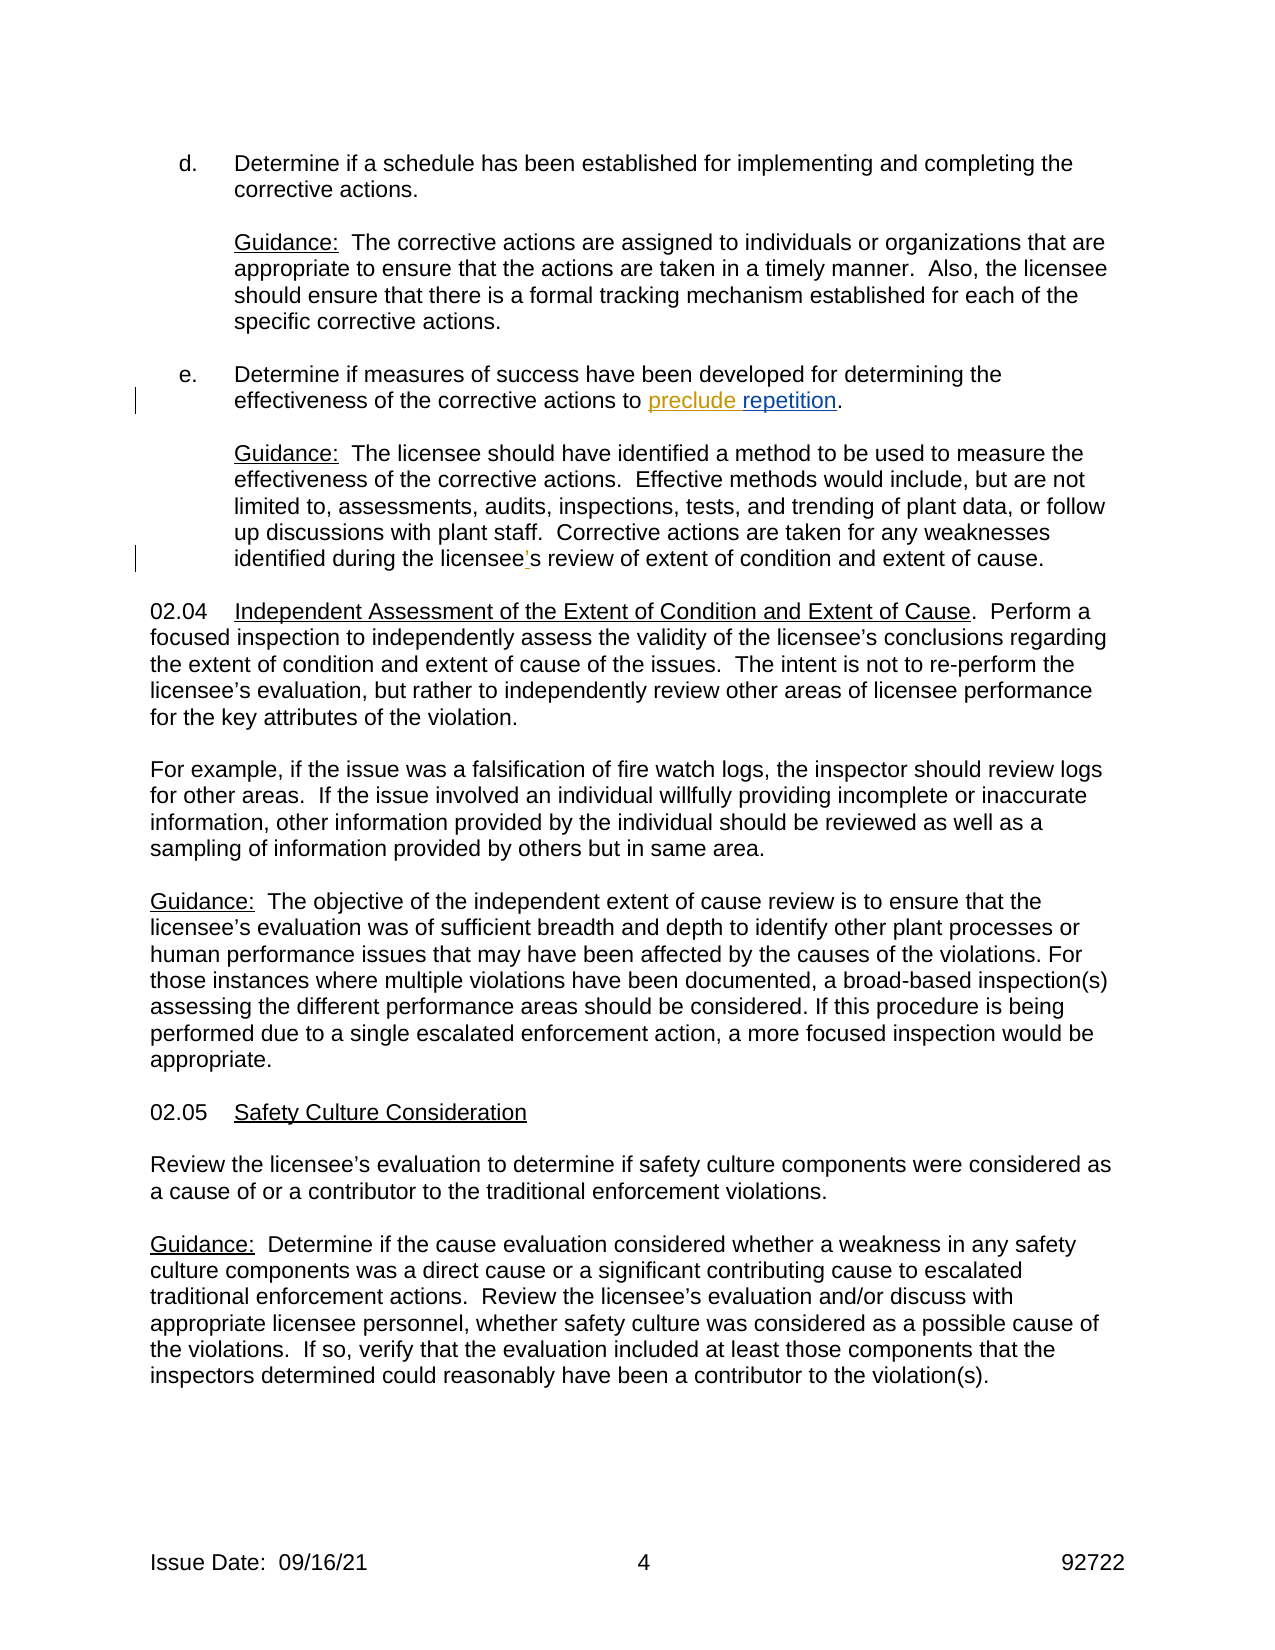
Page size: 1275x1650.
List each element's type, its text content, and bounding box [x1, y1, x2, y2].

list Independent Assessment of the Extent of Condition and Extent of Cause. Perform a focused inspection to independently assess the validity of the licensee’s conclusions regarding the extent of condition and extent of cause of the issues. The intent is not to re-perform the licensee’s evaluation, but rather to independently review other areas of licensee performance for the key attributes of the violation. [150, 598, 1125, 730]
list Determine if measures of success have been developed for determining the effectiveness of the corrective actions to . [178, 361, 1125, 413]
text 02.05 Safety Culture Consideration [150, 1099, 1125, 1125]
text Guidance: The objective of the independent extent of cause review is to ensure that the licensee’s evaluation was of sufficient breadth and depth to identify other plant processes or human performance issues that may have been affected by the causes of the violations. For those instances where multiple violations have been documented, a broad-based inspection(s) assessing the different performance areas should be considered. If this procedure is being performed due to a single escalated enforcement action, a more focused inspection would be appropriate. [150, 888, 1125, 1072]
text Guidance: The corrective actions are assigned to individuals or organizations that are appropriate to ensure that the actions are taken in a timely manner. Also, the licensee should ensure that there is a formal tracking mechanism established for each of the specific corrective actions. [234, 229, 1125, 334]
text Guidance: The licensee should have identified a method to be used to measure the effectiveness of the corrective actions. Effective methods would include, but are not limited to, assessments, audits, inspections, tests, and trending of plant data, or follow up discussions with plant staff. Corrective actions are taken for any weaknesses identified during the licensees review of extent of condition and extent of cause. [234, 440, 1125, 572]
text For example, if the issue was a falsification of fire watch logs, the inspector should review logs for other areas. If the issue involved an individual willfully providing incomplete or inaccurate information, other information provided by the individual should be reviewed as well as a sampling of information provided by others but in same area. [150, 756, 1125, 862]
list Determine if a schedule has been established for implementing and completing the corrective actions. [178, 150, 1125, 203]
text Guidance: Determine if the cause evaluation considered whether a weakness in any safety culture components was a direct cause or a significant contributing cause to escalated traditional enforcement actions. Review the licensee’s evaluation and/or discuss with appropriate licensee personnel, whether safety culture was considered as a possible cause of the violations. If so, verify that the evaluation included at least those components that the inspectors determined could reasonably have been a contributor to the violation(s). [150, 1231, 1125, 1389]
text Review the licensee’s evaluation to determine if safety culture components were considered as a cause of or a contributor to the traditional enforcement violations. [150, 1151, 1125, 1204]
